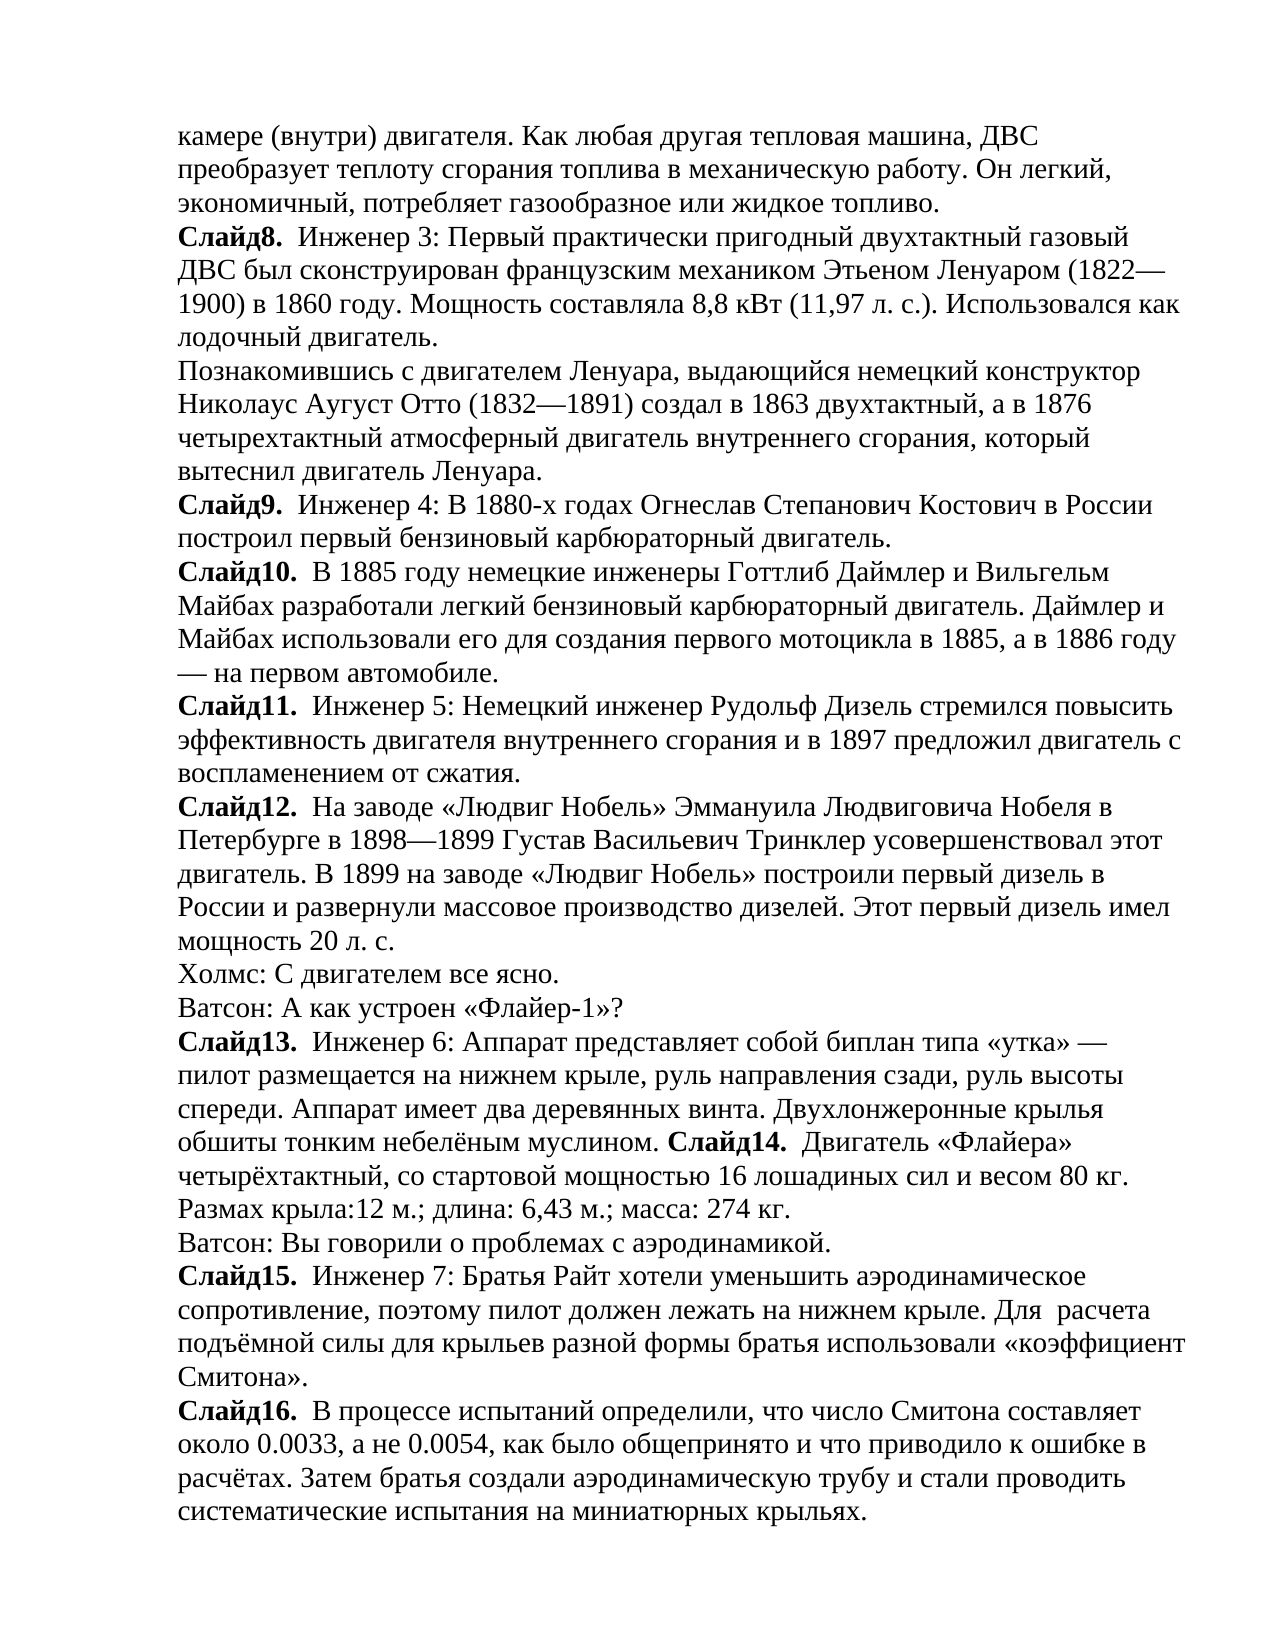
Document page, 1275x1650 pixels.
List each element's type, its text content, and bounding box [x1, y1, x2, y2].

text Ватсон: Вы говорили о проблемах с аэродинамикой. [177, 1225, 1186, 1258]
text Слайд11. Инженер 5: Немецкий инженер Рудольф Дизель стремился повысить эффективность двигателя внутреннего сгорания и в 1897 предложил двигатель с воспламенением от сжатия. [177, 688, 1186, 789]
text Слайд12. На заводе «Людвиг Нобель» Эммануила Людвиговича Нобеля в Петербурге в 1898—1899 Густав Васильевич Тринклер усовершенствовал этот двигатель. В 1899 на заводе «Людвиг Нобель» построили первый дизель в России и развернули массовое производство дизелей. Этот первый дизель имел [177, 789, 1186, 923]
text Познакомившись с двигателем Ленуара, выдающийся немецкий конструктор Николаус Аугуст Отто (1832—1891) создал в 1863 двухтактный, а в 1876 четырехтактный атмосферный двигатель внутреннего сгорания, который вытеснил двигатель Ленуара. [177, 353, 1186, 487]
text Слайд13. Инженер 6: Аппарат представляет собой биплан типа «утка» — пилот размещается на нижнем крыле, руль направления сзади, руль высоты спереди. Аппарат имеет два деревянных винта. Двухлонжеронные крылья обшиты тонким небелёным муслином. Слайд14. Двигатель «Флайера» четырёхтактный, со стартовой мощностью 16 лошадиных сил и весом 80 кг. Размах крыла:12 м.; длина: 6,43 м.; масса: 274 кг. [177, 1024, 1186, 1225]
text Холмс: С двигателем все ясно. [177, 957, 1186, 990]
text мощность 20 л. с. [177, 923, 1186, 957]
text Слайд15. Инженер 7: Братья Райт хотели уменьшить аэродинамическое сопротивление, поэтому пилот должен лежать на нижнем крыле. Для расчета подъёмной силы для крыльев разной формы братья использовали «коэффициент Смитона». [177, 1258, 1186, 1393]
text Слайд9. Инженер 4: В 1880-х годах Огнеслав Степанович Костович в России построил первый бензиновый карбюраторный двигатель. [177, 487, 1186, 554]
text Слайд10. В 1885 году немецкие инженеры Готтлиб Даймлер и Вильгельм Майбах разработали легкий бензиновый карбюраторный двигатель. Даймлер и Майбах использовали его для создания первого мотоцикла в 1885, а в 1886 году — на первом автомобиле. [177, 554, 1186, 688]
text Слайд16. В процессе испытаний определили, что число Смитона составляет около 0.0033, а не 0.0054, как было общепринято и что приводило к ошибке в расчётах. Затем братья создали аэродинамическую трубу и стали проводить систематические испытания на миниатюрных крыльях. [177, 1393, 1186, 1527]
text Ватсон: А как устроен «Флайер-1»? [177, 990, 1186, 1024]
text Слайд8. Инженер 3: Первый практически пригодный двухтактный газовый ДВС был сконструирован французским механиком Этьеном Ленуаром (1822—1900) в 1860 году. Мощность составляла 8,8 кВт (11,97 л. с.). Использовался как лодочный двигатель. [177, 219, 1186, 353]
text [177, 118, 1186, 219]
